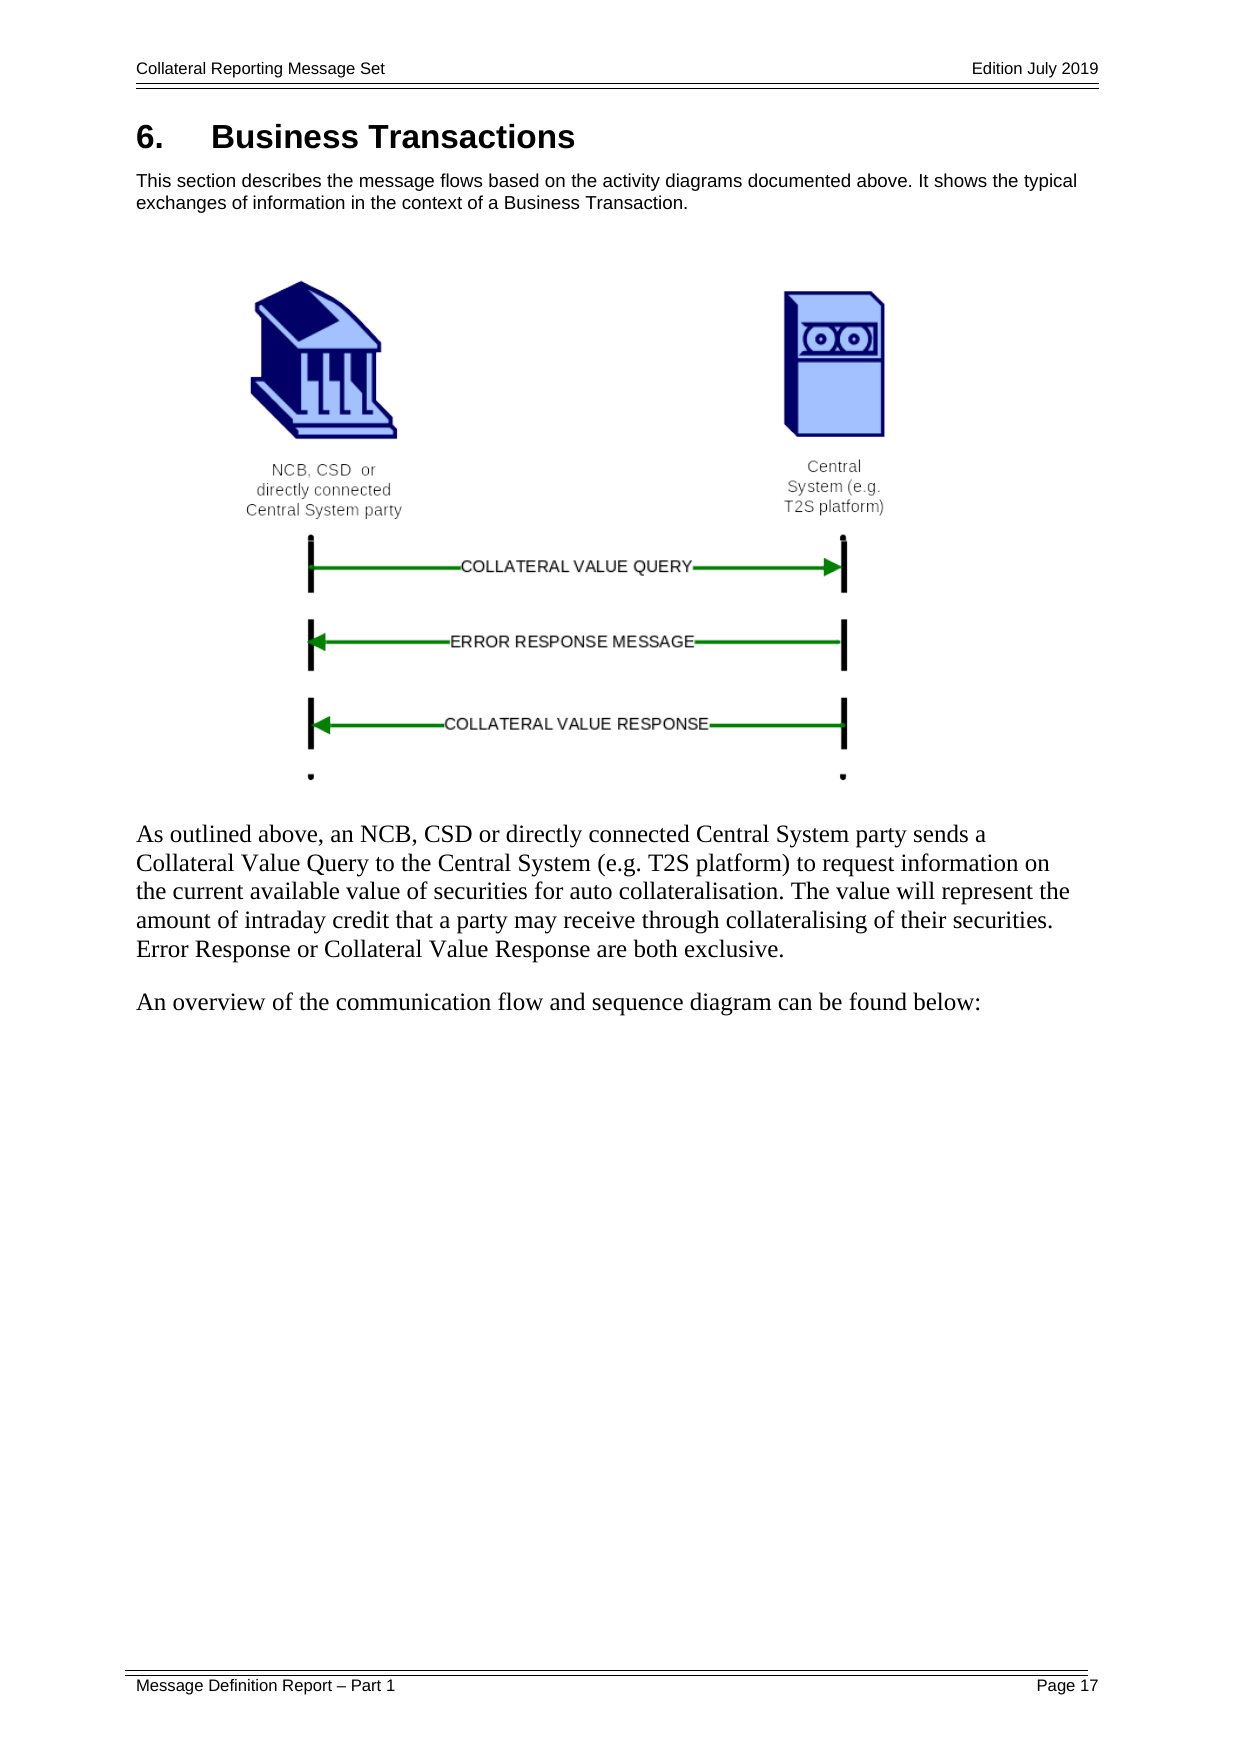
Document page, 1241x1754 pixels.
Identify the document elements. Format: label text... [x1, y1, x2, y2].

text As outlined above, an NCB, CSD or directly connected Central System party sends a Collateral Value Query to the Central System (e.g. T2S platform) to request information on the current available value of securities for auto collateralisation. The value will represent the amount of intraday credit that a party may receive through collateralising of their securities. Error Response or Collateral Value Response are both exclusive. [136, 819, 1078, 963]
text This section describes the message flows based on the activity diagrams documented above. It shows the typical exchanges of information in the context of a Business Transaction. [136, 170, 1078, 213]
text An overview of the communication flow and sequence diagram can be found below: [136, 987, 1078, 1015]
subtitle Business Transactions [136, 117, 1078, 155]
